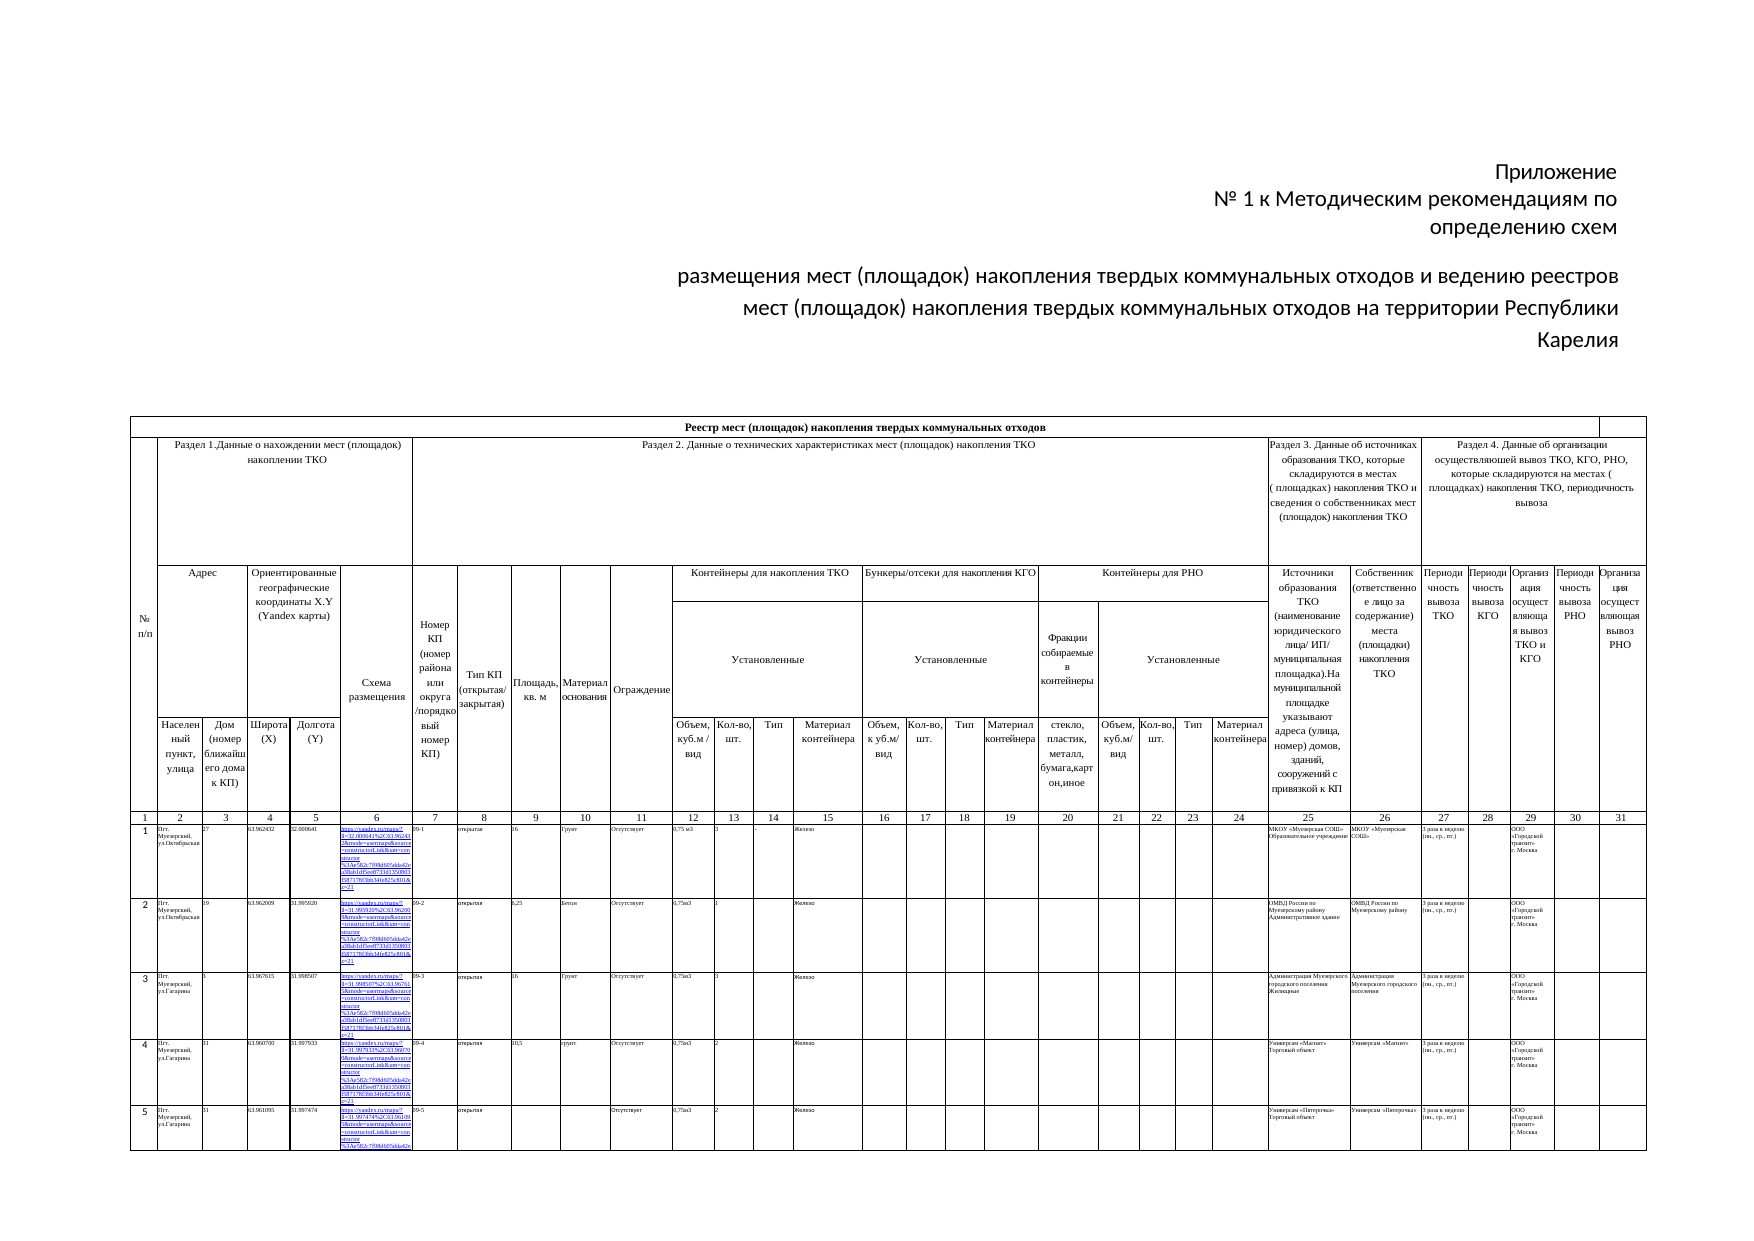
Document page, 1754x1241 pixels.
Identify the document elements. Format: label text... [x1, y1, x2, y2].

table_cell [863, 899, 906, 972]
table_cell [1469, 899, 1510, 972]
table_cell 5 [131, 1106, 157, 1150]
table_cell Материал контейнера [1213, 718, 1268, 811]
table_cell 10,5 [512, 1040, 560, 1105]
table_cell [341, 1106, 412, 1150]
table_cell [1213, 825, 1268, 898]
table_cell Раздел 2. Данные о технических характеристиках мест (площадок) накопления ТКО [413, 438, 1268, 565]
table_cell [1039, 1106, 1098, 1150]
table_cell ОМВД России по Муезерскому району Административное здание [1269, 899, 1350, 972]
table_cell грунт [561, 1040, 610, 1105]
table_cell 0,75м3 [673, 899, 714, 972]
table_cell Железо [794, 1106, 862, 1150]
table_cell 2 [715, 1106, 753, 1150]
table_cell Грунт [561, 973, 610, 1039]
table_cell [907, 1106, 945, 1150]
table_cell [1099, 1040, 1139, 1105]
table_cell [1511, 1106, 1554, 1150]
table_cell 63.961095 [248, 1106, 289, 1150]
table_cell 31.998507 [291, 973, 340, 1039]
table_cell [907, 825, 945, 898]
table_cell 0,75м3 [673, 973, 714, 1039]
table_cell Железо [794, 825, 862, 898]
table_cell 3 раза в неделю (пн., ср., пт.) [1422, 899, 1468, 972]
table_cell 0,75 м3 [673, 825, 714, 898]
table_cell 3 раза в неделю (пн., ср., пт.) [1422, 973, 1468, 1039]
table_cell Контейнеры для РНО [1039, 566, 1268, 601]
table_cell [1555, 973, 1599, 1039]
table_cell [1213, 1106, 1268, 1150]
table_cell открытая [458, 1040, 511, 1105]
table_cell 27 [203, 825, 247, 898]
table_cell [1213, 973, 1268, 1039]
table_cell Населен ный пункт, улица [158, 718, 202, 811]
table_cell 3 [715, 973, 753, 1039]
table_cell Раздел 3. Данные об источниках образования ТКО, которые складируются в местах ( площадках) накопления ТКО и сведения о собственниках мест (площадок) накопления ТКО [1269, 438, 1421, 565]
table_cell 3 раза в неделю (пн., ср., пт.) [1422, 1040, 1468, 1105]
table_cell Периоди чность вывоза РНО [1555, 566, 1599, 811]
table_cell Широта (X) [248, 718, 289, 811]
table_cell [1039, 1040, 1098, 1105]
text размещения мест (площадок) накопления твердых коммунальных отходов и ведению реестров мест (площадок) накопления твердых коммунальных отходов на территории Республики Карелия [666, 261, 1619, 353]
table_cell 63.962009 [248, 899, 289, 972]
table_cell Тип КП (открытая/ закрытая) [458, 566, 511, 811]
table_cell Тип [946, 718, 984, 811]
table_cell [1351, 1106, 1421, 1150]
table_cell 32.000641 [291, 825, 340, 898]
table_cell 3 [715, 825, 753, 898]
table_cell [1213, 1040, 1268, 1105]
table_cell [1600, 1040, 1646, 1105]
table_cell [1176, 899, 1212, 972]
table_cell Отсутствует [611, 1040, 672, 1105]
table_cell Объем, куб.м / вид [673, 718, 714, 811]
table_cell Отсутствует [611, 973, 672, 1039]
table_cell [946, 1040, 984, 1105]
table_cell 3 [131, 973, 157, 1039]
table_cell 2 [131, 899, 157, 972]
table_cell [1176, 1106, 1212, 1150]
table_cell [1140, 899, 1175, 972]
table_cell ООО «Городской транзит» г. Москва [1511, 1040, 1554, 1105]
table_cell Администрация Муезерского городского поселения Жилищные [1269, 973, 1350, 1039]
table_cell 31.997933 [291, 1040, 340, 1105]
table_cell Пгт. Муезерский, ул.Октябрьская [158, 825, 202, 898]
table_cell Отсутствует [611, 825, 672, 898]
table_cell [1140, 1040, 1175, 1105]
table_cell Кол-во, шт. [907, 718, 945, 811]
table_cell [1600, 1106, 1646, 1150]
table_cell [1600, 973, 1646, 1039]
table_cell ООО «Городской транзит» г. Москва [1511, 825, 1554, 898]
table_cell [754, 1040, 793, 1105]
table_cell Номер КП (номер района или округа /порядко вый номер КП) [413, 566, 457, 811]
table_cell [907, 973, 945, 1039]
table_cell 31 [203, 1040, 247, 1105]
table_cell № п/п [131, 438, 157, 811]
table_cell [863, 973, 906, 1039]
table_cell [1176, 973, 1212, 1039]
table_cell [1099, 1106, 1139, 1150]
table_cell [561, 1106, 610, 1150]
table_cell [946, 899, 984, 972]
table_cell Кол-во, шт. [715, 718, 753, 811]
table_cell Ориентированные географические координаты X.Y (Yandex карты) [248, 566, 340, 717]
table_cell [1140, 825, 1175, 898]
table_cell [1140, 1106, 1175, 1150]
table_cell [1039, 825, 1098, 898]
table_cell Адрес [158, 566, 247, 717]
table_cell [863, 1040, 906, 1105]
table_cell Организ ация осущест вляюща я вывоз ТКО и КГО [1511, 566, 1554, 811]
table_cell Фракции собираемые в контейнеры [1039, 602, 1098, 717]
table_cell открытая [458, 1106, 511, 1150]
table_cell Площадь, кв. м [512, 566, 560, 811]
table_cell Грунт [561, 825, 610, 898]
table_cell Источники образования ТКО (наименование юридического лица/ ИП/ муниципальная площадка).На муниципальной площадке указывают адреса (улица, номер) домов, зданий, сооружений с привязкой к КП [1269, 566, 1350, 811]
table_cell Ограждение [611, 566, 672, 811]
table_cell [754, 1106, 793, 1150]
table_cell Универсам «Магнит» Торговый объект [1269, 1040, 1350, 1105]
table_cell МКОУ «Муезерская СОШ» Образовательное учреждение [1269, 825, 1350, 898]
table_cell [1555, 1040, 1599, 1105]
table_cell Схема размещения [341, 566, 412, 811]
table_cell 3 раза в неделю (пн., ср., пт.) [1422, 825, 1468, 898]
table_cell [754, 973, 793, 1039]
table_cell [907, 899, 945, 972]
table_cell 0,75м3 [673, 1040, 714, 1105]
table_cell Объем, к уб.м/ вид [863, 718, 906, 811]
table_cell [985, 825, 1038, 898]
table_cell 1 [715, 899, 753, 972]
table_cell Контейнеры для накопления ТКО [673, 566, 862, 601]
table_cell Пгт. Муезерский, ул.Октябрьская [158, 899, 202, 972]
table_cell 31.995920 [291, 899, 340, 972]
table_cell Раздел 1.Данные о нахождении мест (площадок) накоплении ТКО [158, 438, 412, 565]
table_cell Собственник (ответственно е лицо за содержание) места (площадки) накопления ТКО [1351, 566, 1421, 811]
table_cell [985, 1106, 1038, 1150]
table_cell 63.960700 [248, 1040, 289, 1105]
table_cell [1039, 973, 1098, 1039]
table_cell [512, 1106, 560, 1150]
table_cell Железо [794, 899, 862, 972]
table_cell [946, 1106, 984, 1150]
table_cell [1600, 899, 1646, 972]
table_cell Администрация Муезерского городского поселения [1351, 973, 1421, 1039]
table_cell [158, 1106, 202, 1150]
table_cell [1039, 899, 1098, 972]
table_cell открытая [458, 973, 511, 1039]
table_cell 09-2 [413, 899, 457, 972]
table_cell [1555, 825, 1599, 898]
table_cell [946, 825, 984, 898]
table_cell 0,75м3 [673, 1106, 714, 1150]
table_cell 19 [203, 899, 247, 972]
table_cell [1600, 825, 1646, 898]
text Приложение № 1 к Методическим рекомендациям по определению схем [1102, 157, 1617, 240]
table_cell [1099, 973, 1139, 1039]
table_cell [1140, 973, 1175, 1039]
table_cell [863, 825, 906, 898]
table_cell [985, 899, 1038, 972]
table_cell 6,25 [512, 899, 560, 972]
table_cell Установленные [863, 602, 1038, 717]
table_cell 4 [131, 1040, 157, 1105]
table_cell [863, 1106, 906, 1150]
table_cell стекло, пластик, металл, бумага,карт он,иное [1039, 718, 1098, 811]
table_cell Установленные [673, 602, 862, 717]
table_cell 63.962432 [248, 825, 289, 898]
table_cell 16 [512, 825, 560, 898]
table_cell ОМВД России по Муезерскому району [1351, 899, 1421, 972]
table_cell Объем, куб.м/ вид [1099, 718, 1139, 811]
table_cell Организа ция осущест вляющая вывоз РНО [1600, 566, 1646, 811]
table_cell 31.997474 [291, 1106, 340, 1150]
table_cell 09-4 [413, 1040, 457, 1105]
table_cell Долгота (Y) [291, 718, 340, 811]
table_cell 31 [203, 1106, 247, 1150]
table_cell [1213, 899, 1268, 972]
table_cell Материал контейнера [794, 718, 862, 811]
table_cell МКОУ «Муезерская СОШ» [1351, 825, 1421, 898]
table_cell Отсутствует [611, 899, 672, 972]
table_cell Кол-во, шт. [1140, 718, 1175, 811]
table_cell 09-3 [413, 973, 457, 1039]
table_cell открытая [458, 825, 511, 898]
table_cell открытая [458, 899, 511, 972]
table_cell Бункеры/отсеки для накопления КГО [863, 566, 1038, 601]
table_cell [1469, 1106, 1510, 1150]
table_cell 09-1 [413, 825, 457, 898]
table_cell Раздел 4. Данные об организации осуществляюшей вывоз ТКО, КГО, РНО, которые складируются на местах ( площадках) накопления ТКО, периодичность вывоза [1422, 438, 1646, 565]
table_cell Тип [1176, 718, 1212, 811]
table_cell [1555, 1106, 1599, 1150]
table_cell Отсутствует [611, 1106, 672, 1150]
table_cell Дом (номер ближайш его дома к КП) [203, 718, 247, 811]
table_cell [907, 1040, 945, 1105]
table_cell Бетон [561, 899, 610, 972]
table_cell Универсам «Магнит» [1351, 1040, 1421, 1105]
table_cell 09-5 [413, 1106, 457, 1150]
table_cell [1469, 1040, 1510, 1105]
table_cell [1176, 1040, 1212, 1105]
table_cell [1469, 973, 1510, 1039]
table_cell Пгт. Муезерский, ул.Гагарина [158, 1040, 202, 1105]
table_cell Тип [754, 718, 793, 811]
table_cell [1555, 899, 1599, 972]
table_cell 3 [203, 973, 247, 1039]
table_cell Пгт. Муезерский, ул.Гагарина [158, 973, 202, 1039]
table_cell 2 [715, 1040, 753, 1105]
table_cell ООО «Городской транзит» г. Москва [1511, 973, 1554, 1039]
table_cell [1099, 825, 1139, 898]
table_cell Железо [794, 1040, 862, 1105]
table_cell [754, 899, 793, 972]
table_cell 16 [512, 973, 560, 1039]
table_cell [1099, 899, 1139, 972]
table_cell Установленные [1099, 602, 1268, 717]
table_cell 1 [131, 825, 157, 898]
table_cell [1422, 1106, 1468, 1150]
table_cell Периоди чность вывоза КГО [1469, 566, 1510, 811]
table_cell Материал контейнера [985, 718, 1038, 811]
table_cell Железо [794, 973, 862, 1039]
table_cell Периоди чность вывоза ТКО [1422, 566, 1468, 811]
table_cell [1469, 825, 1510, 898]
table_cell 63.967615 [248, 973, 289, 1039]
table_header Реестр мест (площадок) накопления твердых коммунальных отходов [131, 417, 1599, 437]
table_header [1600, 417, 1646, 437]
table_cell [985, 1040, 1038, 1105]
table_cell ООО «Городской транзит» г. Москва [1511, 899, 1554, 972]
table_cell [1176, 825, 1212, 898]
table_cell [946, 973, 984, 1039]
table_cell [1269, 1106, 1350, 1150]
table_cell Материал основания [561, 566, 610, 811]
table_cell [985, 973, 1038, 1039]
table_cell - [754, 825, 793, 898]
